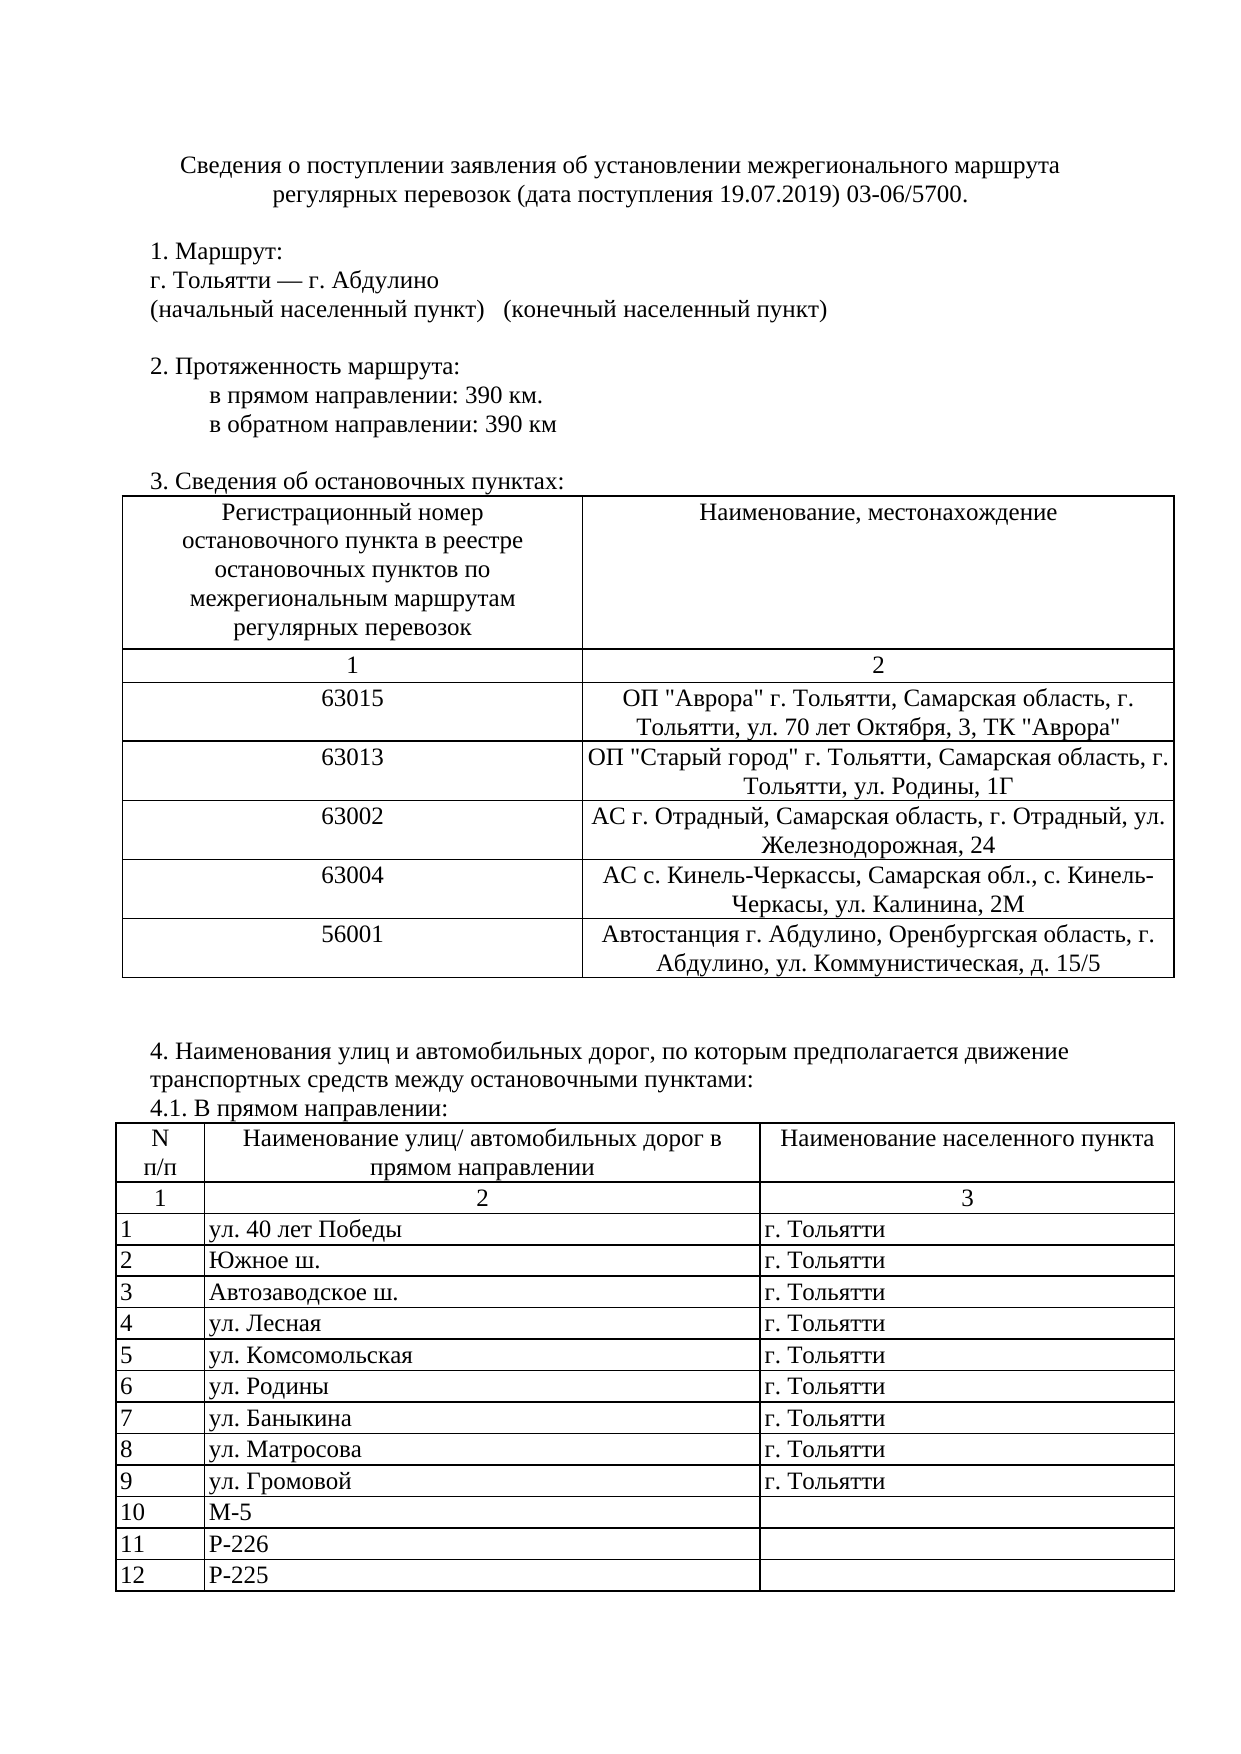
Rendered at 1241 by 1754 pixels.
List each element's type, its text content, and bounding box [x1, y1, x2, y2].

table_cell 11 [117, 1529, 204, 1558]
text в обратном направлении: 390 км [150, 409, 1090, 437]
text 3. Сведения об остановочных пунктах: [150, 466, 1090, 495]
table_header Наименование, местонахождение [583, 497, 1173, 648]
table_cell 1 [123, 650, 582, 681]
table_cell 3 [117, 1277, 204, 1307]
text в прямом направлении: 390 км. [150, 380, 1090, 409]
table_header Наименование улиц/ автомобильных дорог в прямом направлении [205, 1124, 759, 1181]
table_cell 6 [117, 1371, 204, 1401]
table_cell 2 [117, 1246, 204, 1275]
table_cell 5 [117, 1340, 204, 1370]
table_cell 9 [117, 1466, 204, 1496]
table_cell г. Тольятти [761, 1308, 1174, 1338]
table_cell 7 [117, 1403, 204, 1433]
table_cell Р-225 [205, 1560, 759, 1590]
table_cell г. Тольятти [761, 1340, 1174, 1370]
text г. Тольятти — г. Абдулино [150, 265, 1090, 294]
table_cell ул. Комсомольская [205, 1340, 759, 1370]
table_cell г. Тольятти [761, 1277, 1174, 1307]
table_cell [761, 1529, 1174, 1558]
table_cell ОП "Аврора" г. Тольятти, Самарская область, г. Тольятти, ул. 70 лет Октября, 3, ТК "Аврора" [583, 683, 1173, 740]
table_cell ул. Родины [205, 1371, 759, 1401]
table_cell ул. Громовой [205, 1466, 759, 1496]
table_cell 56001 [123, 919, 582, 977]
table_cell [761, 1497, 1174, 1527]
table_cell ул. Матросова [205, 1434, 759, 1464]
table_cell 63015 [123, 683, 582, 740]
table_cell Автостанция г. Абдулино, Оренбургская область, г. Абдулино, ул. Коммунистическая, д. 15/5 [583, 919, 1173, 977]
text Сведения о поступлении заявления об установлении межрегионального маршрута регулярных перевозок (дата поступления 19.07.2019) 03-06/5700. [150, 150, 1090, 207]
text 1. Маршрут: [150, 236, 1090, 265]
text 2. Протяженность маршрута: [150, 351, 1090, 380]
table_cell г. Тольятти [761, 1214, 1174, 1244]
table_cell 1 [117, 1214, 204, 1244]
table_cell АС с. Кинель-Черкассы, Самарская обл., с. Кинель-Черкасы, ул. Калинина, 2М [583, 860, 1173, 918]
table_cell г. Тольятти [761, 1246, 1174, 1275]
table_cell г. Тольятти [761, 1434, 1174, 1464]
table_cell М-5 [205, 1497, 759, 1527]
table_cell 3 [761, 1183, 1174, 1212]
text 4. Наименования улиц и автомобильных дорог, по которым предполагается движение транспортных средств между остановочными пунктами: [150, 1036, 1090, 1093]
table_cell ул. Баныкина [205, 1403, 759, 1433]
table_cell 8 [117, 1434, 204, 1464]
table_header Регистрационный номер остановочного пункта в реестре остановочных пунктов по межрегиональным маршрутам регулярных перевозок [123, 497, 582, 648]
table_cell Южное ш. [205, 1246, 759, 1275]
table_cell 63013 [123, 742, 582, 799]
table_cell 63004 [123, 860, 582, 918]
text 4.1. В прямом направлении: [150, 1093, 1090, 1122]
table_cell Автозаводское ш. [205, 1277, 759, 1307]
table_cell г. Тольятти [761, 1371, 1174, 1401]
table_cell АС г. Отрадный, Самарская область, г. Отрадный, ул. Железнодорожная, 24 [583, 801, 1173, 858]
table_cell ул. 40 лет Победы [205, 1214, 759, 1244]
table_cell 1 [117, 1183, 204, 1212]
table_cell 2 [583, 650, 1173, 681]
table_cell 4 [117, 1308, 204, 1338]
table_header Наименование населенного пункта [761, 1124, 1174, 1181]
table_cell г. Тольятти [761, 1403, 1174, 1433]
table_cell [761, 1560, 1174, 1590]
table_cell 12 [117, 1560, 204, 1590]
table_cell 63002 [123, 801, 582, 858]
table_cell 10 [117, 1497, 204, 1527]
table_cell Р-226 [205, 1529, 759, 1558]
table_cell г. Тольятти [761, 1466, 1174, 1496]
table_cell ул. Лесная [205, 1308, 759, 1338]
text (начальный населенный пункт) (конечный населенный пункт) [150, 294, 1090, 322]
table_cell 2 [205, 1183, 759, 1212]
table_cell ОП "Старый город" г. Тольятти, Самарская область, г. Тольятти, ул. Родины, 1Г [583, 742, 1173, 799]
table_header N п/п [117, 1124, 204, 1181]
